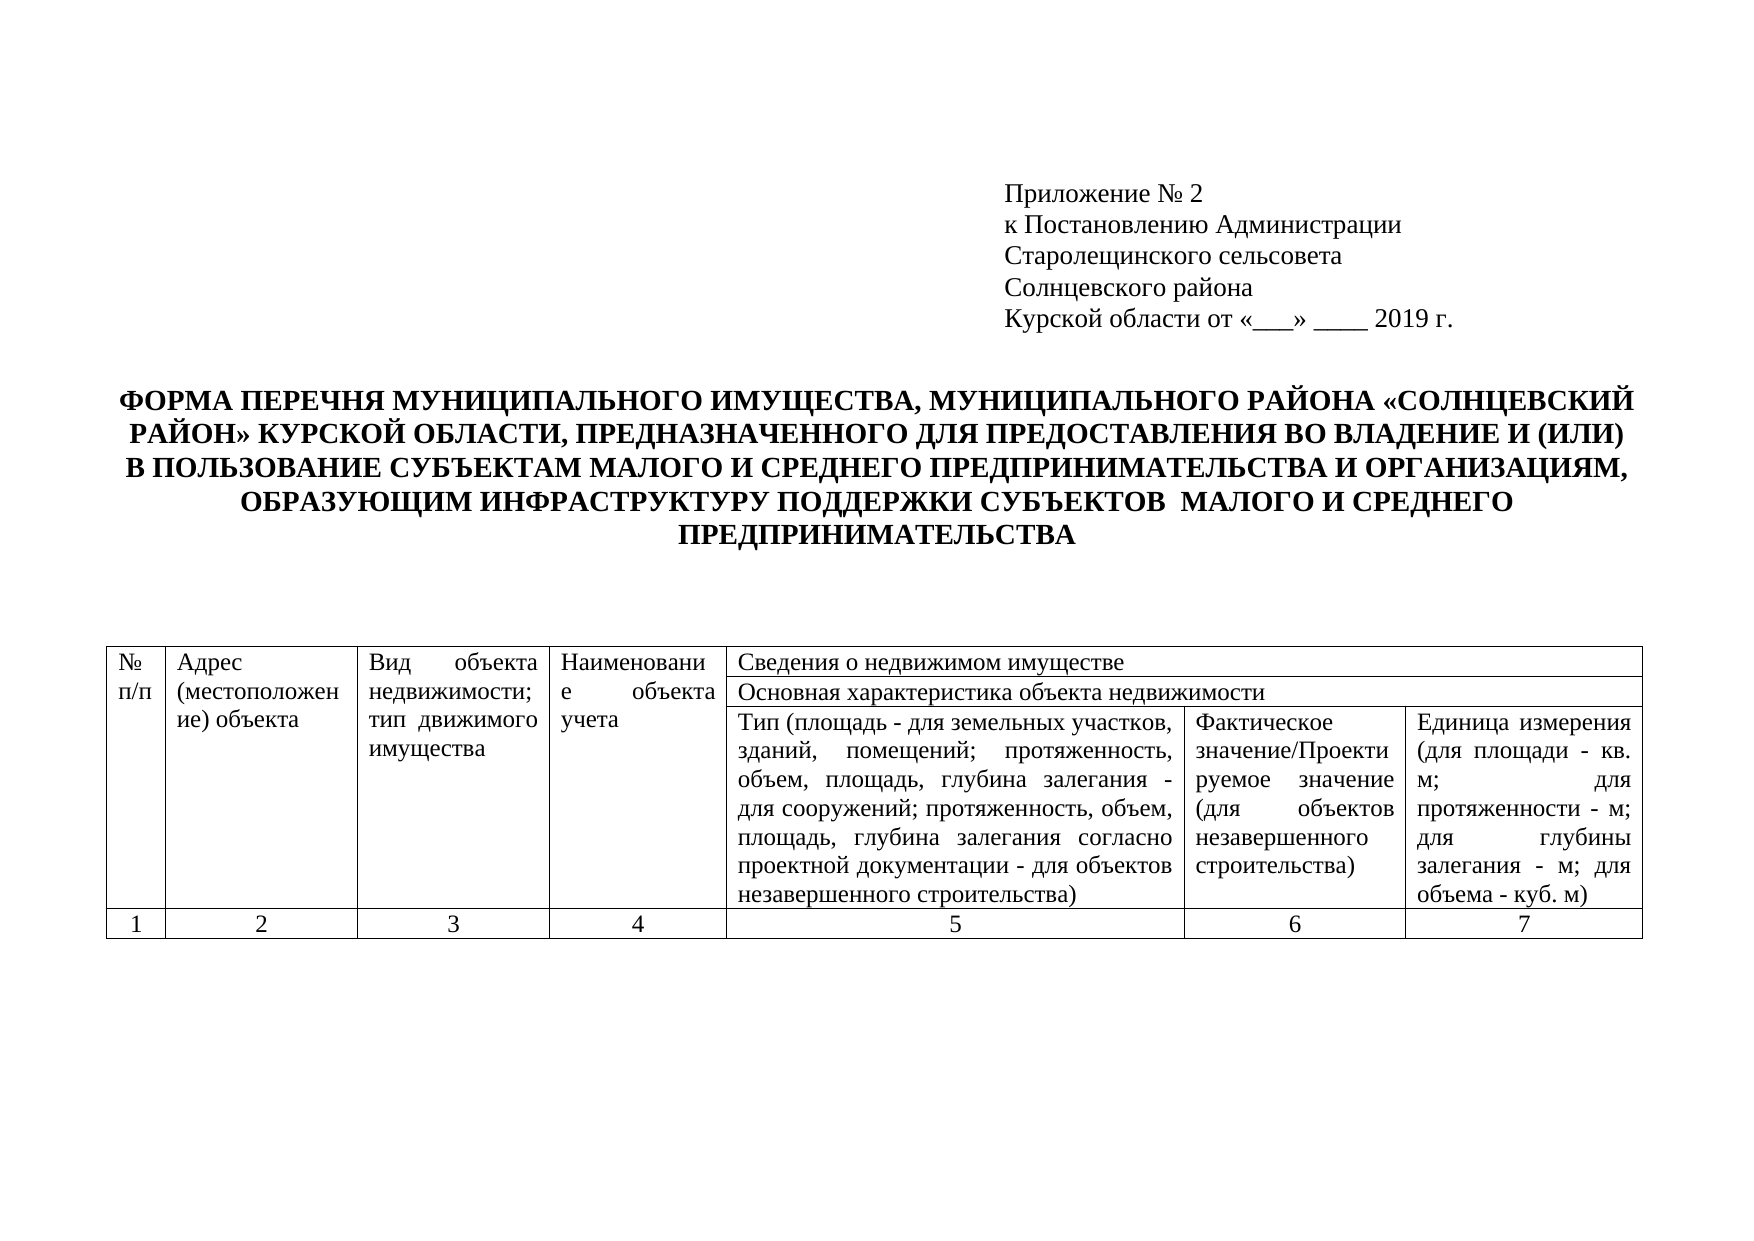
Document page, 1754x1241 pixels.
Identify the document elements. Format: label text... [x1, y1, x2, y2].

table_cell 1 [107, 909, 165, 938]
table_cell Основная характеристика объекта недвижимости [727, 677, 1642, 706]
table_cell 6 [1185, 909, 1405, 938]
table_header № п/п [107, 647, 165, 908]
table_cell 5 [727, 909, 1184, 938]
table_cell 3 [358, 909, 549, 938]
table_cell Тип (площадь - для земельных участков, зданий, помещений; протяженность, объем, площадь, глубина залегания - для сооружений; протяженность, объем, площадь, глубина залегания согласно проектной документации - для объектов незавершенного строительства) [727, 707, 1184, 908]
table_header Адрес (местоположение) объекта [166, 647, 357, 908]
text Курской области от «___» ____ 2019 г. [1004, 302, 1636, 333]
table_header Наименование объекта учета [550, 647, 726, 908]
table_cell Фактическое значение/Проектируемое значение (для объектов незавершенного строительства) [1185, 707, 1405, 908]
table_cell Единица измерения (для площади - кв. м; для протяженности - м; для глубины залегания - м; для объема - куб. м) [1406, 707, 1642, 908]
table_cell 2 [166, 909, 357, 938]
title ФОРМА ПЕРЕЧНЯ МУНИЦИПАЛЬНОГО ИМУЩЕСТВА, МУНИЦИПАЛЬНОГО РАЙОНА «СОЛНЦЕВСКИЙ РАЙОН» КУРСКОЙ ОБЛАСТИ, ПРЕДНАЗНАЧЕННОГО ДЛЯ ПРЕДОСТАВЛЕНИЯ ВО ВЛАДЕНИЕ И (ИЛИ) В ПОЛЬЗОВАНИЕ СУБЪЕКТАМ МАЛОГО И СРЕДНЕГО ПРЕДПРИНИМАТЕЛЬСТВА И ОРГАНИЗАЦИЯМ, ОБРАЗУЮЩИМ ИНФРАСТРУКТУРУ ПОДДЕРЖКИ СУБЪЕКТОВ МАЛОГО И СРЕДНЕГО ПРЕДПРИНИМАТЕЛЬСТВА [118, 383, 1636, 551]
text к Постановлению Администрации [1004, 208, 1636, 239]
text Старолещинского сельсовета [1004, 239, 1636, 271]
table_header Вид объекта недвижимости; тип движимого имущества [358, 647, 549, 908]
table_header Сведения о недвижимом имуществе [727, 647, 1642, 676]
table_cell 4 [550, 909, 726, 938]
text Приложение № 2 [1004, 177, 1636, 208]
text Солнцевского района [1004, 271, 1636, 302]
table_cell 7 [1406, 909, 1642, 938]
